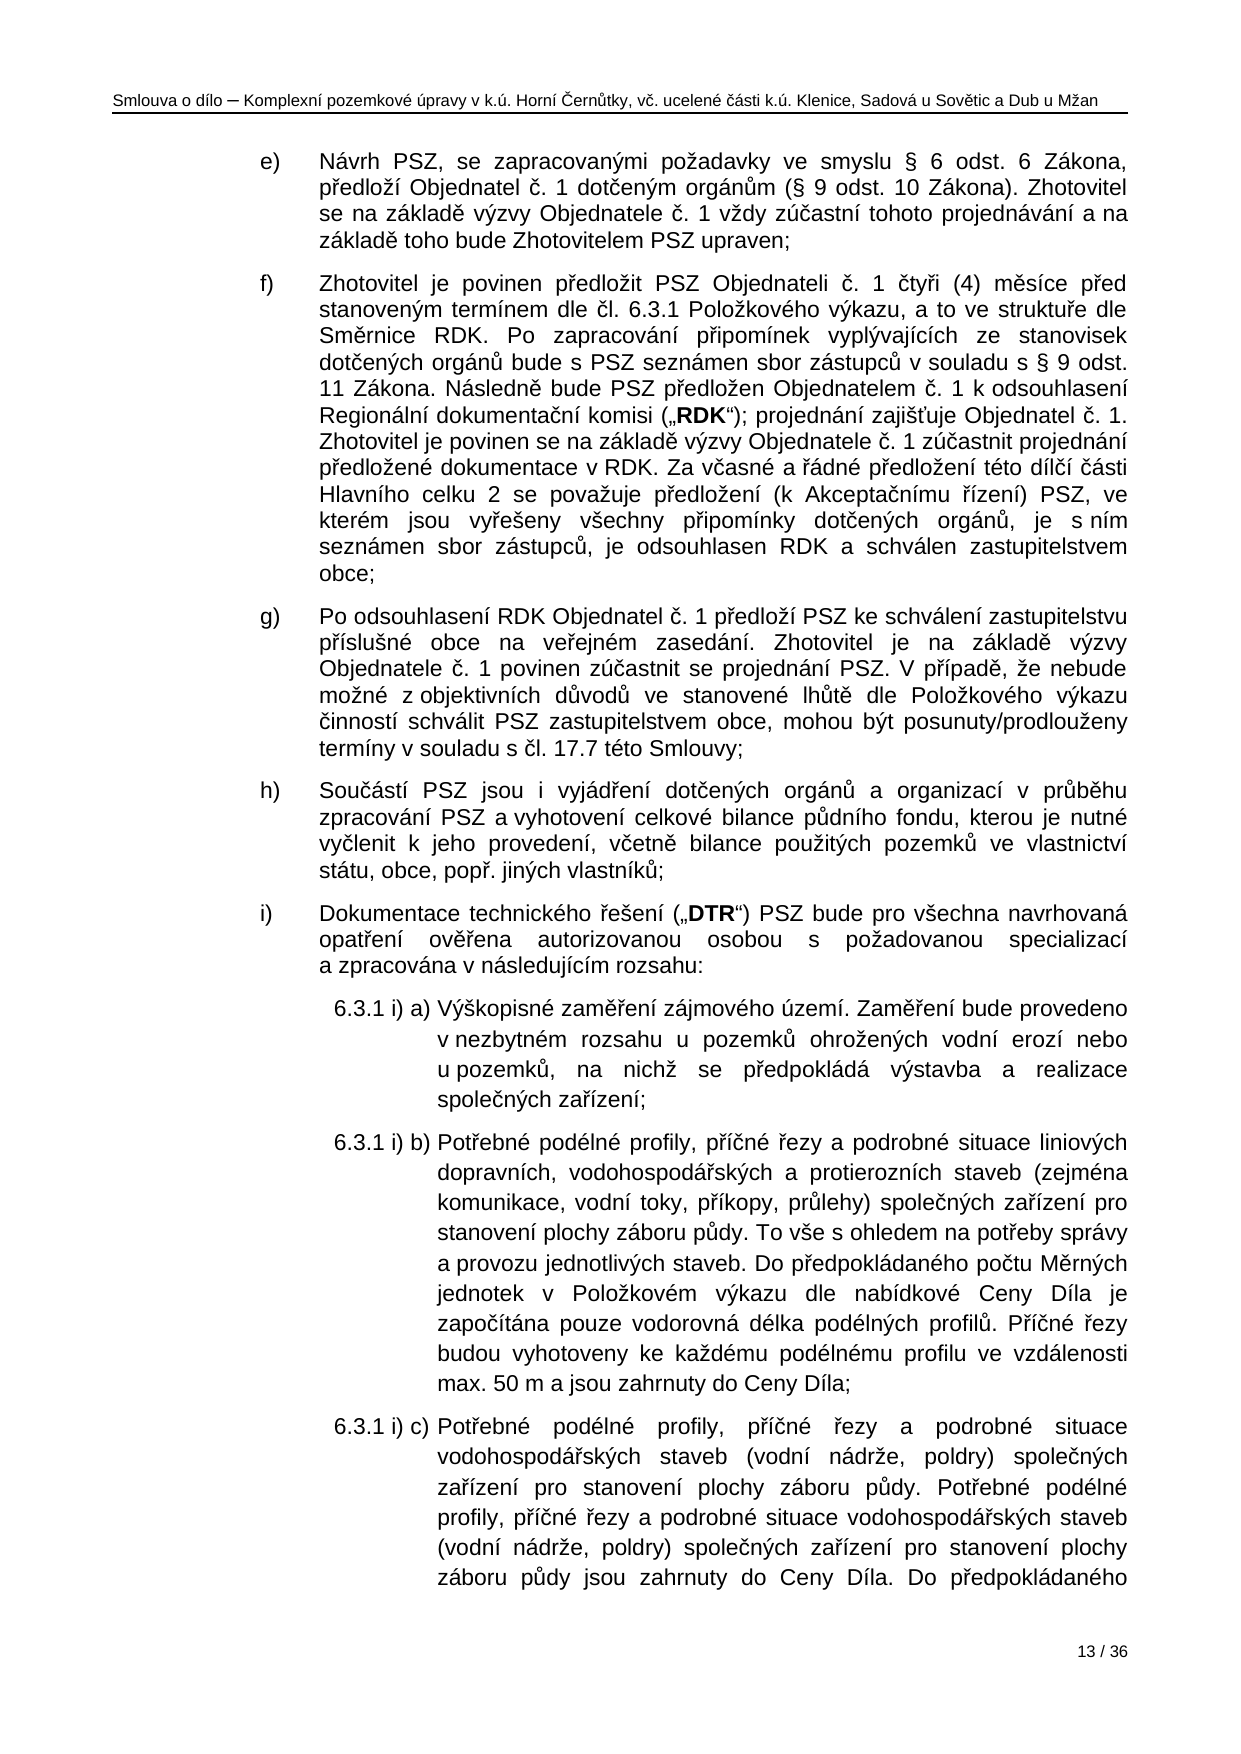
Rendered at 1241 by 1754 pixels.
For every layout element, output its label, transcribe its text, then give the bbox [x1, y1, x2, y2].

list Dokumentace technického řešení („DTR“) PSZ bude pro všechna navrhovaná opatření ověřena autorizovanou osobou s požadovanou specializací a zpracována v následujícím rozsahu: [260, 899, 1128, 979]
list Potřebné podélné profily, příčné řezy a podrobné situace liniových dopravních, vodohospodářských a protierozních staveb (zejména komunikace, vodní toky, příkopy, průlehy) společných zařízení pro stanovení plochy záboru půdy. To vše s ohledem na potřeby správy a provozu jednotlivých staveb. Do předpokládaného počtu Měrných jednotek v Položkovém výkazu dle nabídkové Ceny Díla je započítána pouze vodorovná délka podélných profilů. Příčné řezy budou vyhotoveny ke každému podélnému profilu ve vzdálenosti max. 50 m a jsou zahrnuty do Ceny Díla; [334, 1129, 1128, 1397]
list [334, 1413, 1128, 1590]
list Výškopisné zaměření zájmového území. Zaměření bude provedeno v nezbytném rozsahu u pozemků ohrožených vodní erozí nebo u pozemků, na nichž se předpokládá výstavba a realizace společných zařízení; [334, 995, 1128, 1112]
list Návrh PSZ, se zapracovanými požadavky ve smyslu § 6 odst. 6 Zákona, předloží Objednatel č. 1 dotčeným orgánům (§ 9 odst. 10 Zákona). Zhotovitel se na základě výzvy Objednatele č. 1 vždy zúčastní tohoto projednávání a na základě toho bude Zhotovitelem PSZ upraven; [260, 148, 1128, 253]
list Zhotovitel je povinen předložit PSZ Objednateli č. 1 čtyři (4) měsíce před stanoveným termínem dle čl. 6.3.1 Položkového výkazu, a to ve struktuře dle Směrnice RDK. Po zapracování připomínek vyplývajících ze stanovisek dotčených orgánů bude s PSZ seznámen sbor zástupců v souladu s § 9 odst. 11 Zákona. Následně bude PSZ předložen Objednatelem č. 1 k odsouhlasení Regionální dokumentační komisi („RDK“); projednání zajišťuje Objednatel č. 1. Zhotovitel je povinen se na základě výzvy Objednatele č. 1 zúčastnit projednání předložené dokumentace v RDK. Za včasné a řádné předložení této dílčí části Hlavního celku 2 se považuje předložení (k Akceptačnímu řízení) PSZ, ve kterém jsou vyřešeny všechny připomínky dotčených orgánů, je s ním seznámen sbor zástupců, je odsouhlasen RDK a schválen zastupitelstvem obce; [260, 270, 1128, 586]
list Po odsouhlasení RDK Objednatel č. 1 předloží PSZ ke schválení zastupitelstvu příslušné obce na veřejném zasedání. Zhotovitel je na základě výzvy Objednatele č. 1 povinen zúčastnit se projednání PSZ. V případě, že nebude možné z objektivních důvodů ve stanovené lhůtě dle Položkového výkazu činností schválit PSZ zastupitelstvem obce, mohou být posunuty/prodlouženy termíny v souladu s čl. 17.7 této Smlouvy; [260, 603, 1128, 761]
list Součástí PSZ jsou i vyjádření dotčených orgánů a organizací v průběhu zpracování PSZ a vyhotovení celkové bilance půdního fondu, kterou je nutné vyčlenit k jeho provedení, včetně bilance použitých pozemků ve vlastnictví státu, obce, popř. jiných vlastníků; [260, 777, 1128, 883]
